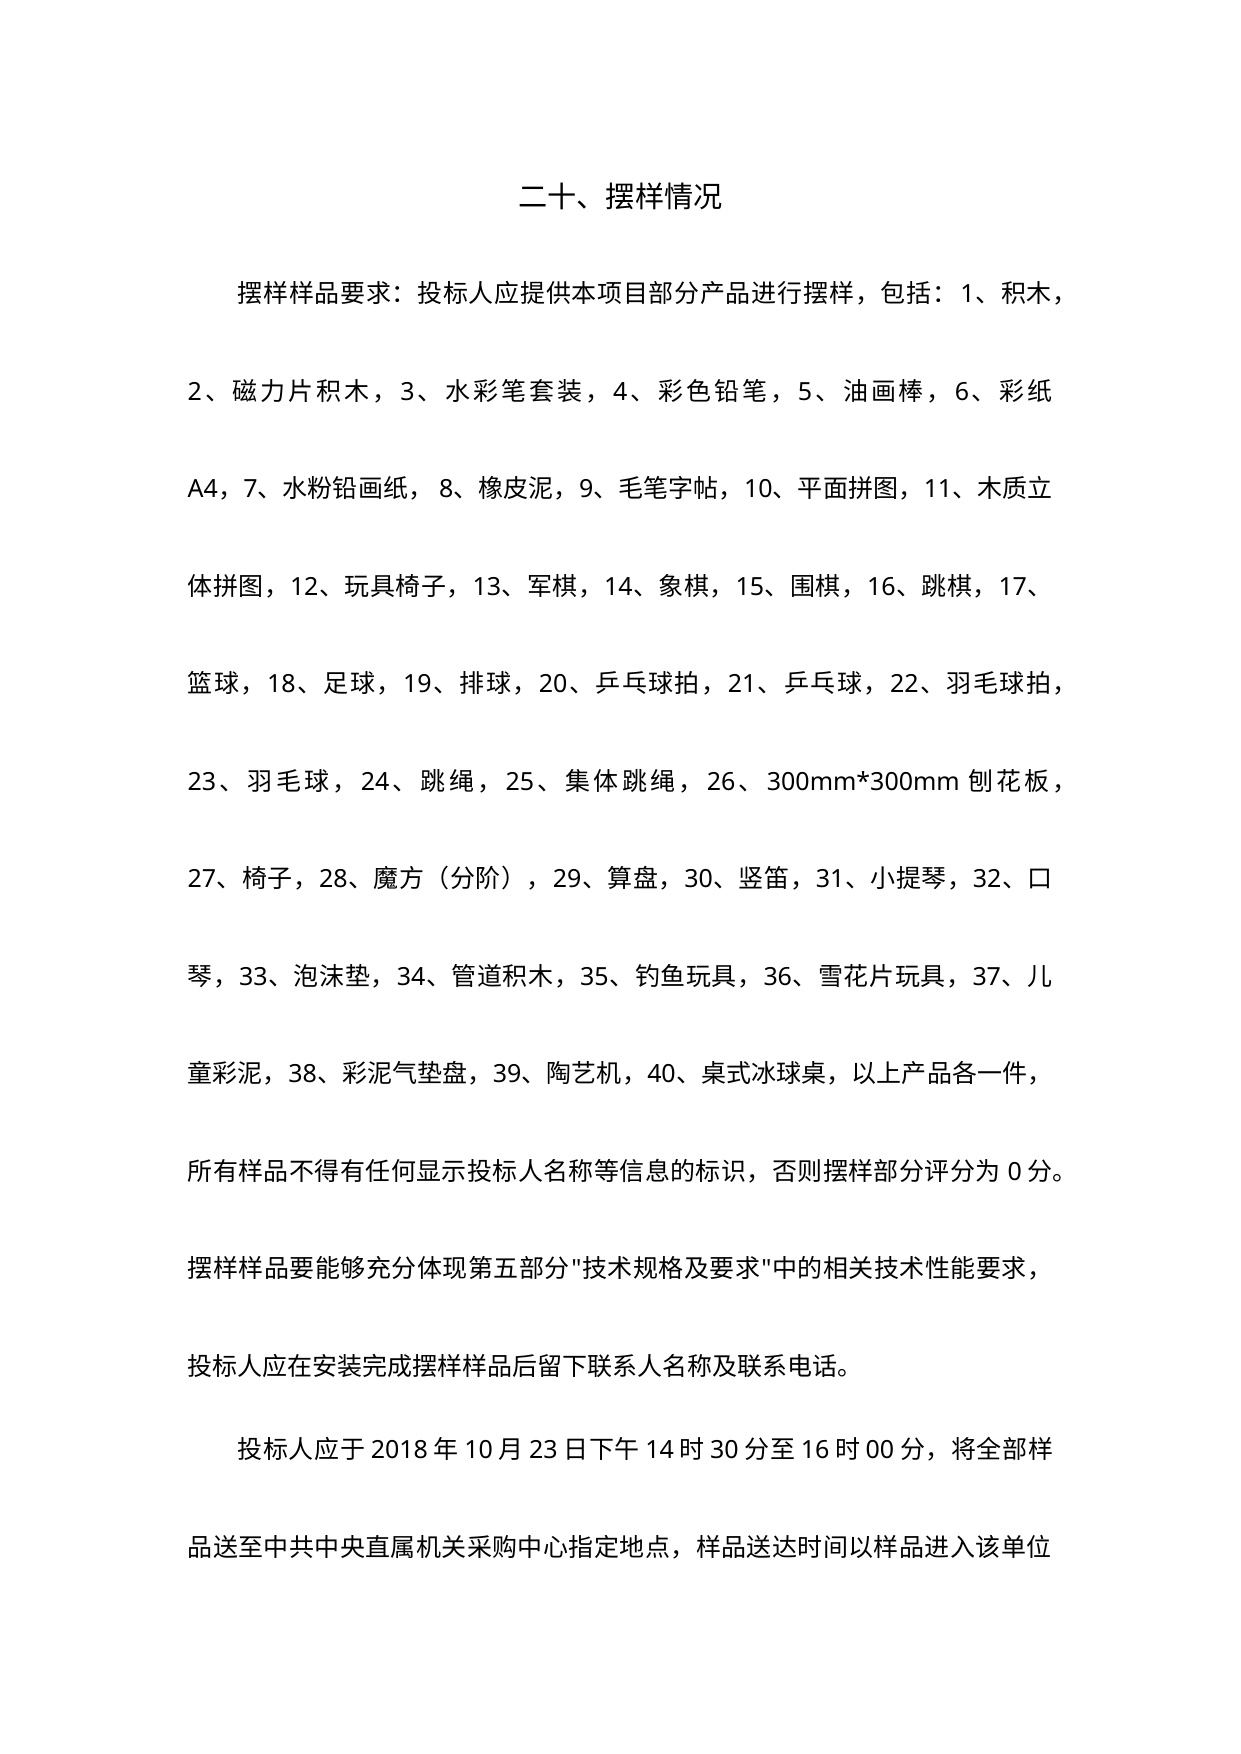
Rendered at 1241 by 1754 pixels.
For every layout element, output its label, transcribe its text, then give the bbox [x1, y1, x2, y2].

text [187, 1415, 1053, 1578]
text 二十、摆样情况 [187, 162, 1053, 227]
text 摆样样品要求：投标人应提供本项目部分产品进行摆样，包括：1、积木，2、磁力片积木，3、水彩笔套装，4、彩色铅笔，5、油画棒，6、彩纸A4，7、水粉铅画纸， 8、橡皮泥，9、毛笔字帖，10、平面拼图，11、木质立体拼图，12、玩具椅子，13、军棋，14、象棋，15、围棋，16、跳棋，17、篮球，18、足球，19、排球，20、乒乓球拍，21、乒乓球，22、羽毛球拍，23、羽毛球，24、跳绳，25、集体跳绳，26、300mm*300mm刨花板，27、椅子，28、魔方（分阶），29、算盘，30、竖笛，31、小提琴，32、口琴，33、泡沫垫，34、管道积木，35、钓鱼玩具，36、雪花片玩具，37、儿童彩泥，38、彩泥气垫盘，39、陶艺机，40、桌式冰球桌，以上产品各一件，所有样品不得有任何显示投标人名称等信息的标识，否则摆样部分评分为0分。摆样样品要能够充分体现第五部分"技术规格及要求"中的相关技术性能要求，投标人应在安装完成摆样样品后留下联系人名称及联系电话。 [187, 259, 1053, 1397]
